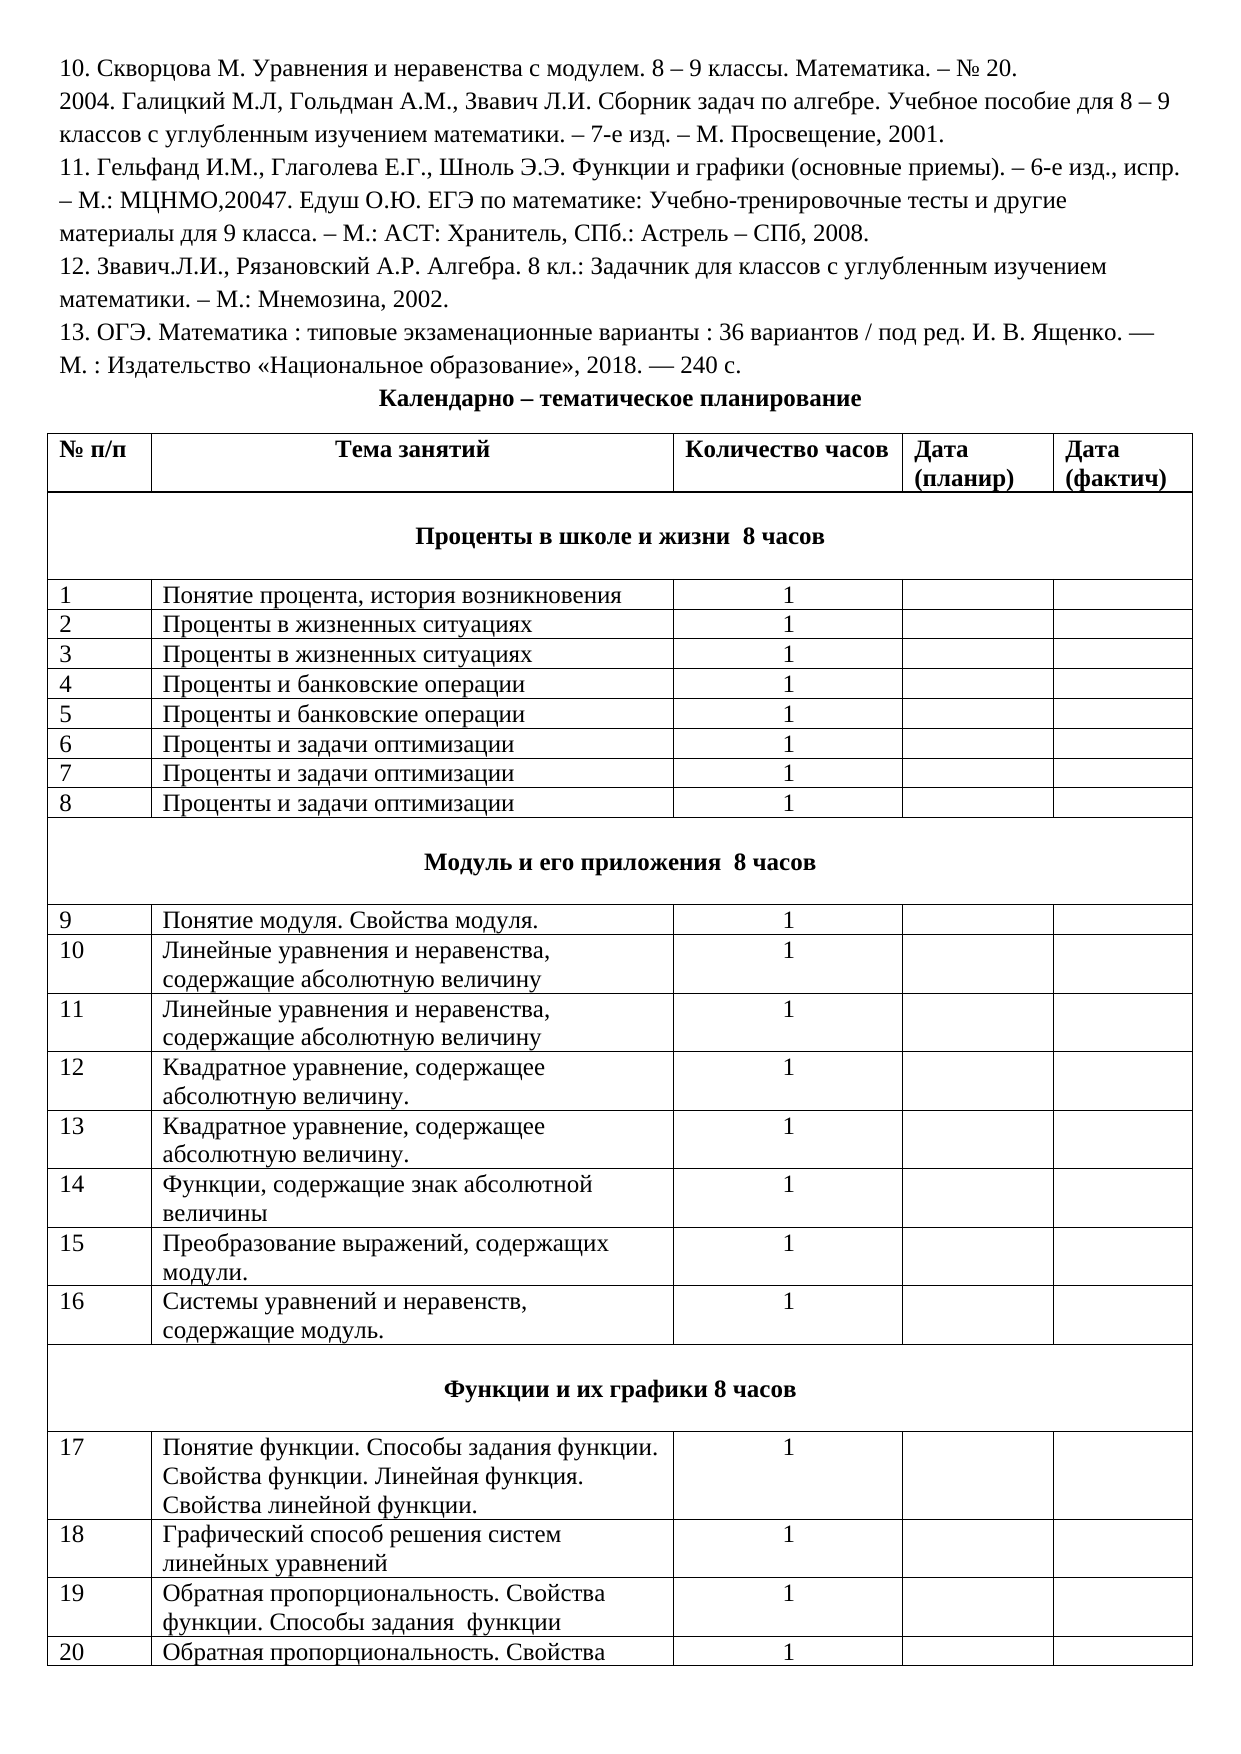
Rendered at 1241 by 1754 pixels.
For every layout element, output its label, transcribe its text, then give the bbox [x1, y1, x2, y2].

table_cell [903, 905, 1053, 934]
table_cell [1054, 1520, 1192, 1577]
table_cell Проценты и задачи оптимизации [152, 759, 673, 787]
table_cell 9 [48, 905, 151, 934]
table_cell [1054, 1052, 1192, 1110]
table_cell [903, 759, 1053, 787]
table_cell [903, 580, 1053, 608]
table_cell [152, 1637, 673, 1665]
table_cell Системы уравнений и неравенств, содержащие модуль. [152, 1286, 673, 1344]
table_cell Функции, содержащие знак абсолютной величины [152, 1169, 673, 1227]
table_cell [903, 1228, 1053, 1285]
table_header Тема занятий [152, 434, 673, 491]
table_cell [903, 1432, 1053, 1518]
table_cell [1054, 699, 1192, 728]
table_cell 1 [674, 1228, 902, 1285]
table_cell 10 [48, 935, 151, 993]
table_header Дата (планир) [903, 434, 1053, 491]
table_cell [1054, 1286, 1192, 1344]
table_cell 5 [48, 699, 151, 728]
table_cell 1 [674, 1578, 902, 1636]
table_cell 4 [48, 669, 151, 698]
table_cell 20 [48, 1637, 151, 1665]
table_cell [903, 788, 1053, 817]
table_cell [1054, 580, 1192, 608]
table_cell Линейные уравнения и неравенства, содержащие абсолютную величину [152, 935, 673, 993]
table_cell 1 [674, 1520, 902, 1577]
table_cell 1 [674, 1111, 902, 1168]
table_cell [903, 1520, 1053, 1577]
text 11. Гельфанд И.М., Глаголева Е.Г., Шноль Э.Э. Функции и графики (основные приемы). – 6-е изд., испр. – М.: МЦНМО,20047. Едуш О.Ю. ЕГЭ по математике: Учебно-тренировочные тесты и другие материалы для 9 класса. – М.: АСТ: Хранитель, СПб.: Астрель – СПб, 2008. [59, 152, 1181, 247]
table_cell 19 [48, 1578, 151, 1636]
table_cell 1 [674, 729, 902, 757]
table_cell [1054, 669, 1192, 698]
table_cell 1 [674, 1286, 902, 1344]
table_cell [903, 669, 1053, 698]
table_cell Понятие функции. Способы задания функции. Свойства функции. Линейная функция. Свойства линейной функции. [152, 1432, 673, 1518]
table_cell [903, 1286, 1053, 1344]
table_cell [903, 1052, 1053, 1110]
table_cell 1 [674, 580, 902, 608]
table_cell 3 [48, 639, 151, 668]
table_cell 13 [48, 1111, 151, 1168]
table_cell 1 [48, 580, 151, 608]
table_cell 2 [48, 610, 151, 638]
table_cell 1 [674, 788, 902, 817]
table_cell [1054, 994, 1192, 1051]
table_cell Графический способ решения систем линейных уравнений [152, 1520, 673, 1577]
table_cell Проценты и банковские операции [152, 669, 673, 698]
table_cell 1 [674, 935, 902, 993]
table_cell Проценты в школе и жизни 8 часов [48, 493, 1192, 579]
table_cell [1054, 1432, 1192, 1518]
table_cell 16 [48, 1286, 151, 1344]
table_cell 11 [48, 994, 151, 1051]
table_cell [903, 935, 1053, 993]
table_cell 1 [674, 669, 902, 698]
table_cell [152, 1578, 673, 1636]
text Календарно – тематическое планирование [59, 383, 1181, 412]
table_header Количество часов [674, 434, 902, 491]
table_cell Проценты в жизненных ситуациях [152, 610, 673, 638]
table_cell Понятие модуля. Свойства модуля. [152, 905, 673, 934]
table_cell 1 [674, 759, 902, 787]
table_cell 6 [48, 729, 151, 757]
table_header Дата (фактич) [1054, 434, 1192, 491]
table_cell [1054, 1169, 1192, 1227]
table_cell 1 [674, 994, 902, 1051]
table_cell [1054, 1228, 1192, 1285]
table_cell [1054, 639, 1192, 668]
text 2004. Галицкий М.Л, Гольдман А.М., Звавич Л.И. Сборник задач по алгебре. Учебное пособие для 8 – 9 классов с углубленным изучением математики. – 7-е изд. – М. Просвещение, 2001. [59, 86, 1181, 148]
table_cell [1054, 729, 1192, 757]
table_cell Понятие процента, история возникновения [152, 580, 673, 608]
table_cell Проценты в жизненных ситуациях [152, 639, 673, 668]
table_cell [903, 1637, 1053, 1665]
table_cell Преобразование выражений, содержащих модули. [152, 1228, 673, 1285]
table_cell 1 [674, 639, 902, 668]
text 12. Звавич.Л.И., Рязановский А.Р. Алгебра. 8 кл.: Задачник для классов с углубленным изучением математики. – М.: Мнемозина, 2002. [59, 251, 1181, 313]
table_cell [1054, 759, 1192, 787]
table_cell 1 [674, 1169, 902, 1227]
table_cell Проценты и задачи оптимизации [152, 729, 673, 757]
table_header № п/п [48, 434, 151, 491]
table_cell [1054, 1111, 1192, 1168]
table_cell [1054, 610, 1192, 638]
table_cell [903, 994, 1053, 1051]
table_cell [1054, 905, 1192, 934]
table_cell [903, 729, 1053, 757]
table_cell 1 [674, 1637, 902, 1665]
table_cell 7 [48, 759, 151, 787]
table_cell 1 [674, 1432, 902, 1518]
table_cell [1054, 788, 1192, 817]
table_cell Проценты и задачи оптимизации [152, 788, 673, 817]
text 13. ОГЭ. Математика : типовые экзаменационные варианты : 36 вариантов / под ред. И. В. Ященко. — М. : Издательство «Национальное образование», 2018. — 240 с. [59, 317, 1181, 379]
text 10. Скворцова М. Уравнения и неравенства с модулем. 8 – 9 классы. Математика. – № 20. [59, 53, 1181, 82]
table_cell 12 [48, 1052, 151, 1110]
table_cell 14 [48, 1169, 151, 1227]
table_cell 15 [48, 1228, 151, 1285]
table_cell [1054, 935, 1192, 993]
table_cell 1 [674, 905, 902, 934]
table_cell 8 [48, 788, 151, 817]
table_cell [903, 699, 1053, 728]
table_cell [903, 1578, 1053, 1636]
table_cell [903, 1169, 1053, 1227]
table_cell [903, 1111, 1053, 1168]
table_cell 17 [48, 1432, 151, 1518]
table_cell [903, 639, 1053, 668]
table_cell [1054, 1637, 1192, 1665]
table_cell [903, 610, 1053, 638]
table_cell Проценты и банковские операции [152, 699, 673, 728]
table_cell 1 [674, 610, 902, 638]
table_cell Модуль и его приложения 8 часов [48, 818, 1192, 904]
table_cell 18 [48, 1520, 151, 1577]
table_cell [1054, 1578, 1192, 1636]
table_cell Линейные уравнения и неравенства, содержащие абсолютную величину [152, 994, 673, 1051]
table_cell 1 [674, 699, 902, 728]
table_cell Квадратное уравнение, содержащее абсолютную величину. [152, 1111, 673, 1168]
table_cell 1 [674, 1052, 902, 1110]
table_cell Функции и их графики 8 часов [48, 1345, 1192, 1431]
table_cell Квадратное уравнение, содержащее абсолютную величину. [152, 1052, 673, 1110]
